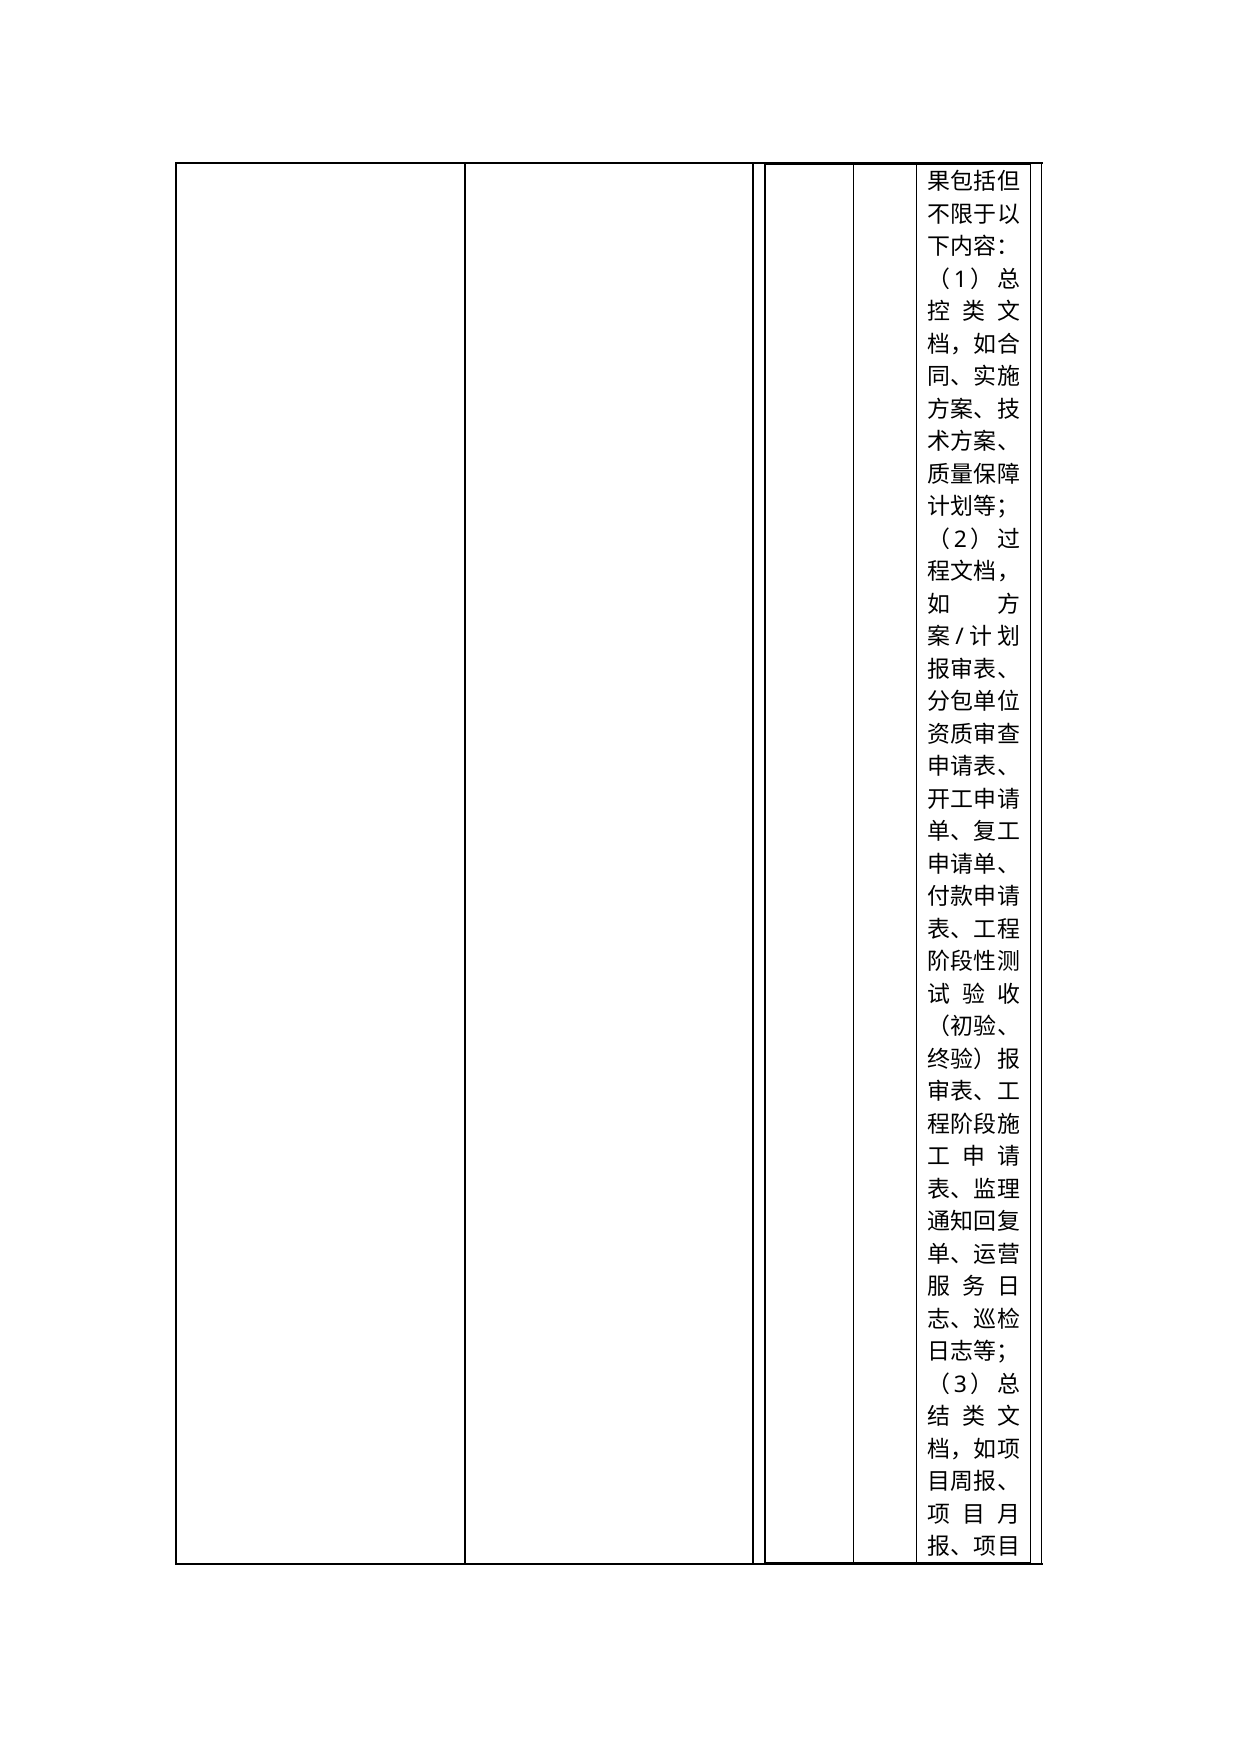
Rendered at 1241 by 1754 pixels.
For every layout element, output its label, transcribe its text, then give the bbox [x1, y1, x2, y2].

table_cell [1031, 164, 1041, 1563]
table_cell 1 [177, 164, 464, 1563]
table_cell [766, 165, 853, 1562]
table_cell [754, 164, 764, 1563]
table_cell [854, 165, 916, 1562]
table_cell [917, 165, 1030, 1562]
table_cell [466, 164, 752, 1563]
